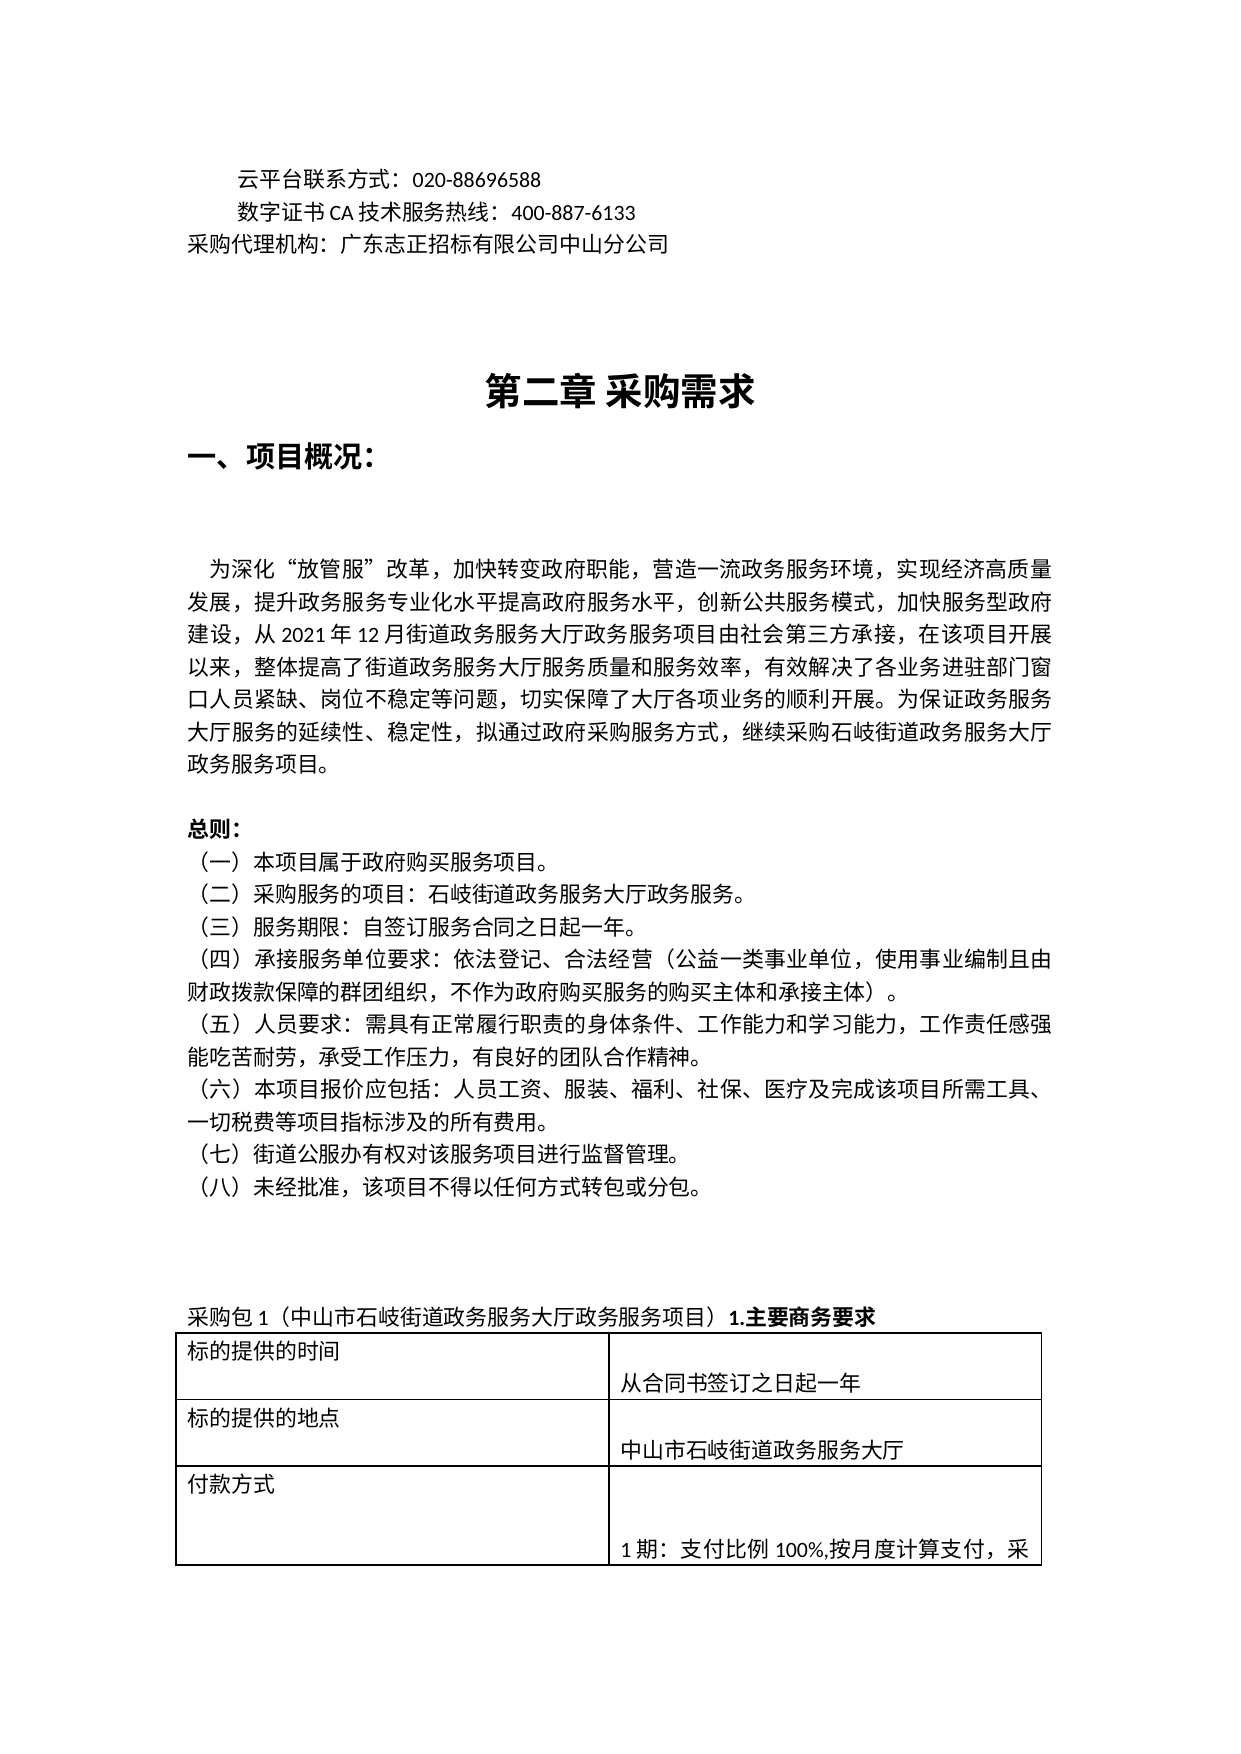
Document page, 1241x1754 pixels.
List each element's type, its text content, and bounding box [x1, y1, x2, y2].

text （二）采购服务的项目：石岐街道政务服务大厅政务服务。 [187, 877, 1053, 909]
text 采购包1（中山市石岐街道政务服务大厅政务服务项目）1.主要商务要求 [187, 1299, 1053, 1332]
text （八）未经批准，该项目不得以任何方式转包或分包。 [187, 1169, 1053, 1202]
text （一）本项目属于政府购买服务项目。 [187, 844, 1053, 877]
table_cell 付款方式 [177, 1467, 608, 1564]
text 总则： [187, 812, 1053, 844]
text 采购代理机构：广东志正招标有限公司中山分公司 [187, 227, 1053, 259]
table_cell 中山市石岐街道政务服务大厅 [610, 1400, 1041, 1465]
table_header 标的提供的时间 [177, 1334, 608, 1398]
text （七）街道公服办有权对该服务项目进行监督管理。 [187, 1137, 1053, 1169]
text （四）承接服务单位要求：依法登记、合法经营（公益一类事业单位，使用事业编制且由财政拨款保障的群团组织，不作为政府购买服务的购买主体和承接主体）。 [187, 942, 1053, 1007]
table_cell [610, 1467, 1041, 1564]
table_cell 标的提供的地点 [177, 1400, 608, 1465]
text 云平台联系方式：020-88696588 [187, 162, 1053, 194]
text （三）服务期限：自签订服务合同之日起一年。 [187, 909, 1053, 942]
text 一、项目概况： [187, 422, 1053, 487]
text 第二章 采购需求 [187, 357, 1053, 422]
text （五）人员要求：需具有正常履行职责的身体条件、工作能力和学习能力，工作责任感强，能吃苦耐劳，承受工作压力，有良好的团队合作精神。 [187, 1007, 1053, 1072]
table_header 从合同书签订之日起一年 [610, 1334, 1041, 1398]
text 为深化“放管服”改革，加快转变政府职能，营造一流政务服务环境，实现经济高质量发展，提升政务服务专业化水平提高政府服务水平，创新公共服务模式，加快服务型政府建设，从2021年12月街道政务服务大厅政务服务项目由社会第三方承接，在该项目开展以来，整体提高了街道政务服务大厅服务质量和服务效率，有效解决了各业务进驻部门窗口人员紧缺、岗位不稳定等问题，切实保障了大厅各项业务的顺利开展。为保证政务服务大厅服务的延续性、稳定性，拟通过政府采购服务方式，继续采购石岐街道政务服务大厅政务服务项目。 [187, 552, 1053, 779]
text 数字证书CA技术服务热线：400-887-6133 [187, 194, 1053, 227]
text （六）本项目报价应包括：人员工资、服装、福利、社保、医疗及完成该项目所需工具、一切税费等项目指标涉及的所有费用。 [187, 1072, 1053, 1137]
